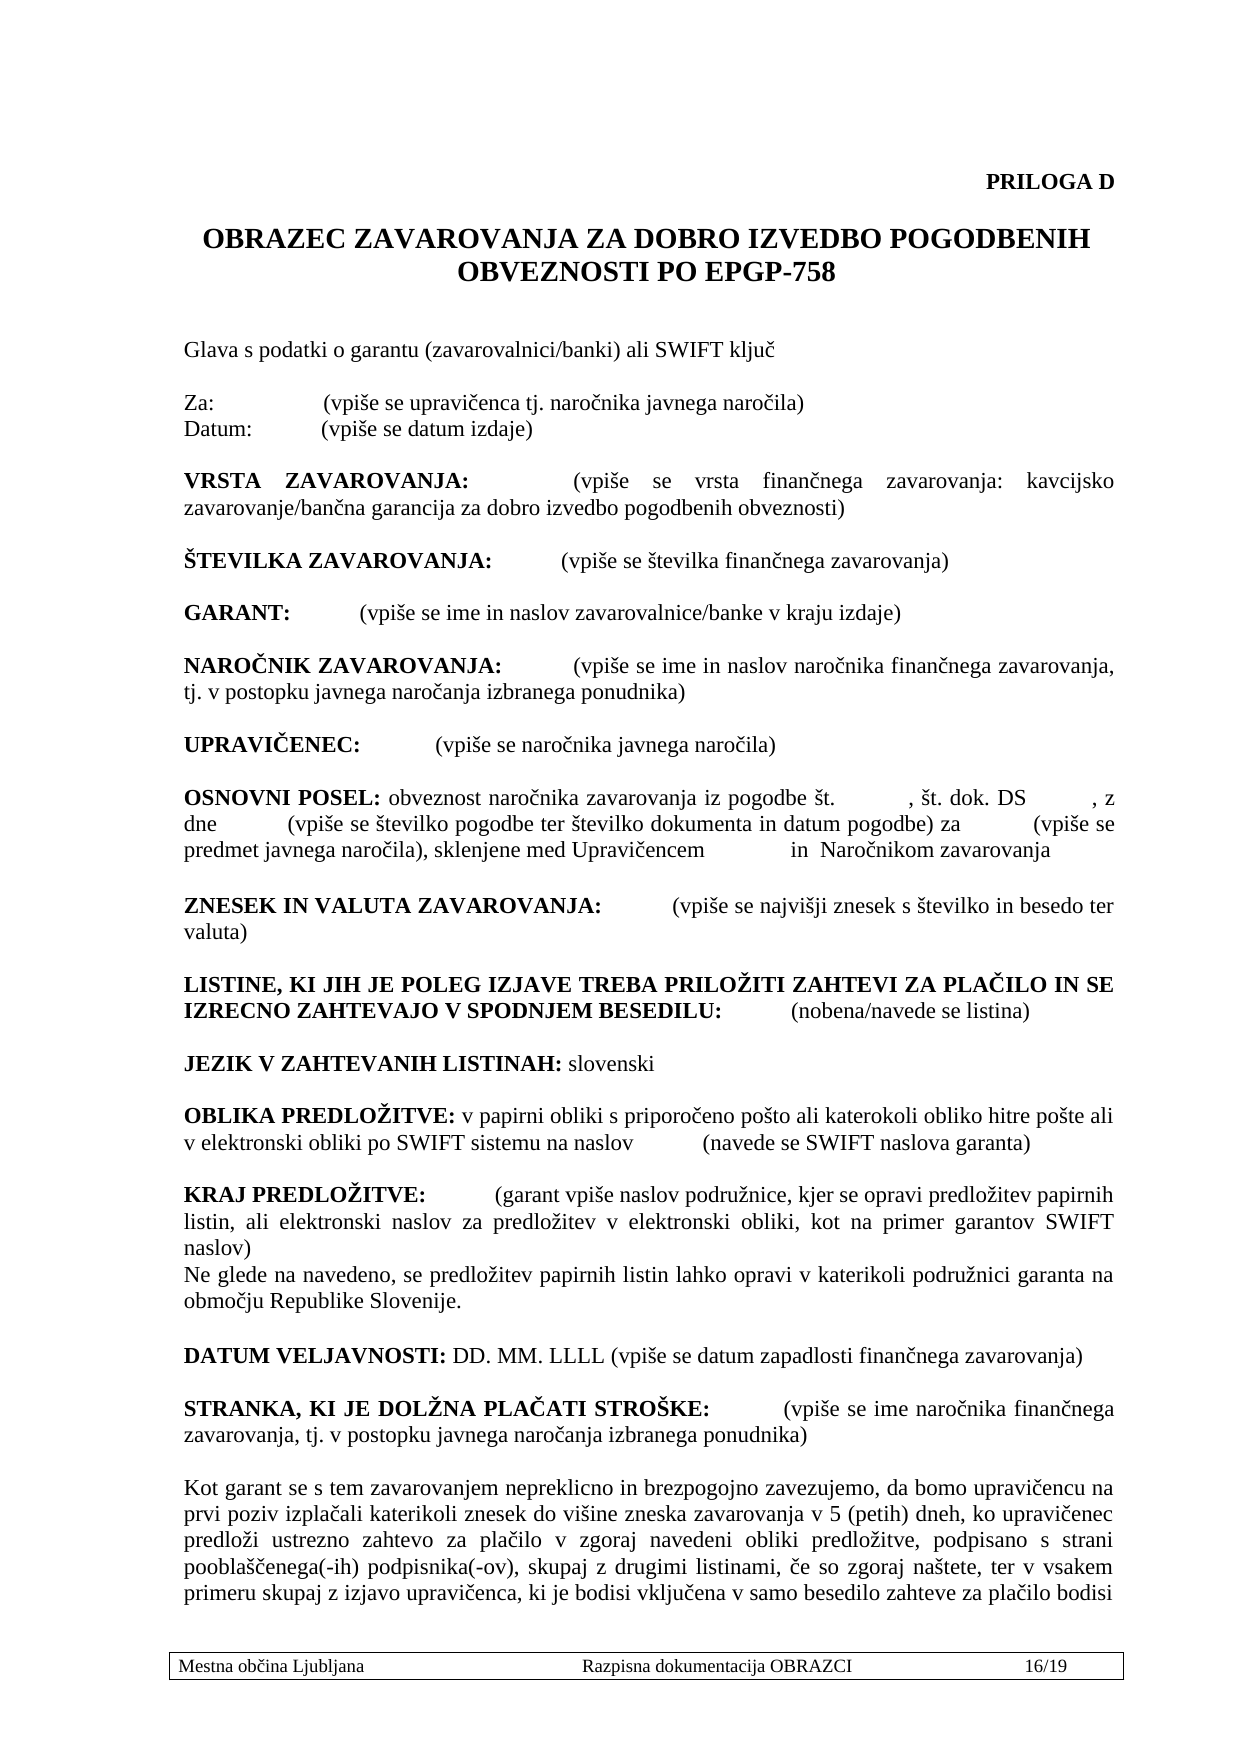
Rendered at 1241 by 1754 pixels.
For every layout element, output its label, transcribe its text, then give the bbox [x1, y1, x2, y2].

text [184, 1474, 1115, 1606]
text VRSTA ZAVAROVANJA: (vpiše se vrsta finančnega zavarovanja: kavcijsko zavarovanje/bančna garancija za dobro izvedbo pogodbenih obveznosti) [184, 468, 1115, 520]
text NAROČNIK ZAVAROVANJA: (vpiše se ime in naslov naročnika finančnega zavarovanja, tj. v postopku javnega naročanja izbranega ponudnika) [184, 652, 1115, 705]
text Glava s podatki o garantu (zavarovalnici/banki) ali SWIFT ključ [184, 336, 1115, 362]
text DATUM VELJAVNOSTI: DD. MM. LLLL (vpiše se datum zapadlosti finančnega zavarovanja) [184, 1342, 1115, 1368]
text Za: (vpiše se upravičenca tj. naročnika javnega naročila) [184, 388, 1115, 415]
text GARANT: (vpiše se ime in naslov zavarovalnice/banke v kraju izdaje) [184, 599, 1115, 626]
text Ne glede na navedeno, se predložitev papirnih listin lahko opravi v katerikoli podružnici garanta na območju Republike Slovenije. [184, 1261, 1115, 1313]
text STRANKA, KI JE DOLŽNA PLAČATI STROŠKE: (vpiše se ime naročnika finančnega zavarovanja, tj. v postopku javnega naročanja izbranega ponudnika) [184, 1395, 1115, 1447]
text LISTINE, KI JIH JE POLEG IZJAVE TREBA PRILOŽITI ZAHTEVI ZA PLAČILO IN SE IZRECNO ZAHTEVAJO V SPODNJEM BESEDILU: (nobena/navede se listina) [184, 971, 1115, 1023]
text ŠTEVILKA ZAVAROVANJA: (vpiše se številka finančnega zavarovanja) [184, 547, 1115, 573]
text Datum: (vpiše se datum izdaje) [184, 415, 1115, 441]
text KRAJ PREDLOŽITVE: (garant vpiše naslov podružnice, kjer se opravi predložitev papirnih listin, ali elektronski naslov za predložitev v elektronski obliki, kot na primer garantov SWIFT naslov) [184, 1182, 1115, 1261]
text JEZIK V ZAHTEVANIH LISTINAH: slovenski [184, 1050, 1115, 1076]
text ZNESEK IN VALUTA ZAVAROVANJA: (vpiše se najvišji znesek s številko in besedo ter valuta) [184, 892, 1115, 944]
text OBRAZEC ZAVAROVANJA ZA DOBRO IZVEDBO POGODBENIH OBVEZNOSTI PO EPGP-758 [178, 221, 1115, 288]
text OSNOVNI POSEL: obveznost naročnika zavarovanja iz pogodbe št. , št. dok. DS , z dne (vpiše se številko pogodbe ter številko dokumenta in datum pogodbe) za (vpiše se predmet javnega naročila), sklenjene med Upravičencem in Naročnikom zavarovanja [184, 784, 1115, 863]
text UPRAVIČENEC: (vpiše se naročnika javnega naročila) [184, 731, 1115, 757]
text OBLIKA PREDLOŽITVE: v papirni obliki s priporočeno pošto ali katerokoli obliko hitre pošte ali v elektronski obliki po SWIFT sistemu na naslov (navede se SWIFT naslova garanta) [184, 1102, 1115, 1155]
text PRILOGA D [66, 168, 1115, 194]
